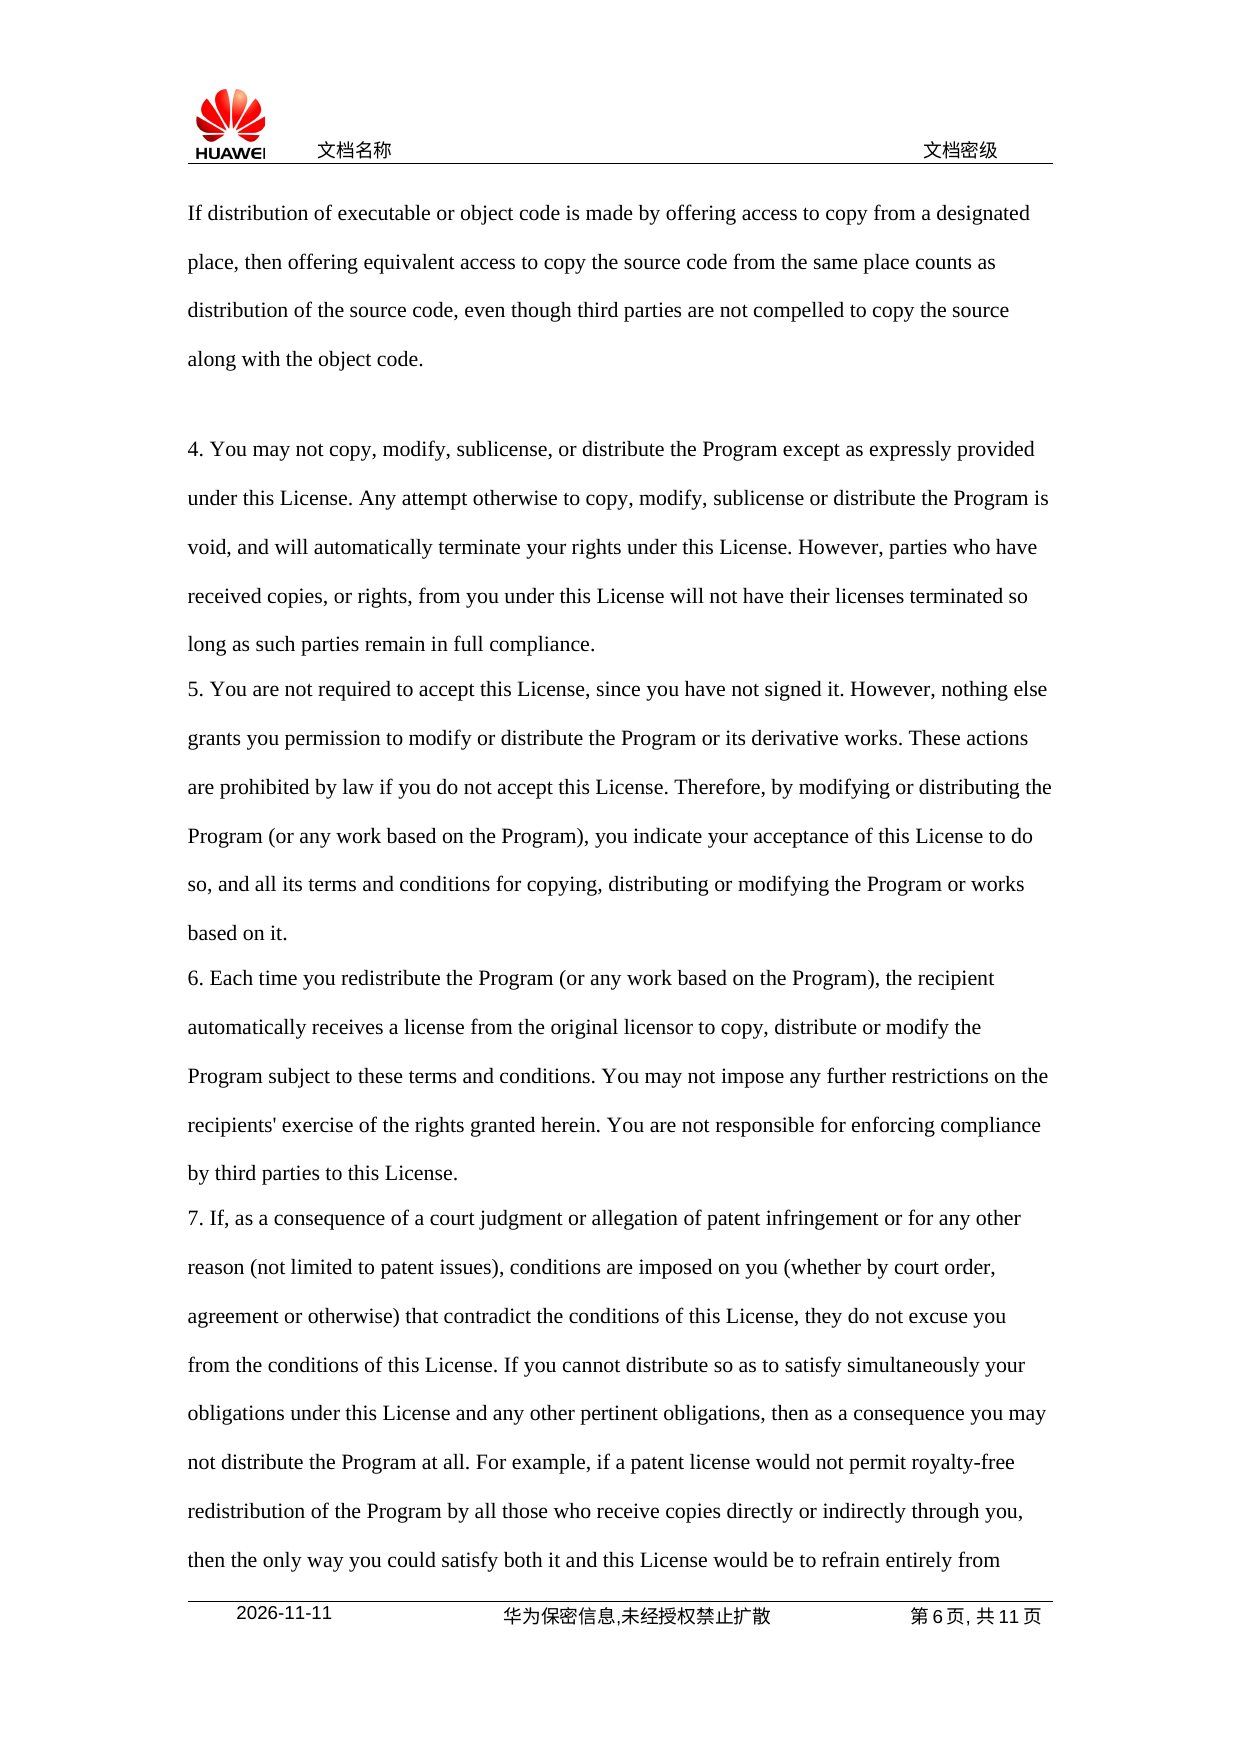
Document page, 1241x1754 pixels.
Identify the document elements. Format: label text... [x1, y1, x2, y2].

text 6. Each time you redistribute the Program (or any work based on the Program), the recipient automatically receives a license from the original licensor to copy, distribute or modify the Program subject to these terms and conditions. You may not impose any further restrictions on the recipients' exercise of the rights granted herein. You are not responsible for enforcing compliance by third parties to this License. [187, 962, 1053, 1189]
text If distribution of executable or object code is made by offering access to copy from a designated place, then offering equivalent access to copy the source code from the same place counts as distribution of the source code, even though third parties are not compelled to copy the source along with the object code. [187, 196, 1053, 375]
text 5. You are not required to accept this License, since you have not signed it. However, nothing else grants you permission to modify or distribute the Program or its derivative works. These actions are prohibited by law if you do not accept this License. Therefore, by modifying or distributing the Program (or any work based on the Program), you indicate your acceptance of this License to do so, and all its terms and conditions for copying, distributing or modifying the Program or works based on it. [187, 673, 1053, 949]
text 4. You may not copy, modify, sublicense, or distribute the Program except as expressly provided under this License. Any attempt otherwise to copy, modify, sublicense or distribute the Program is void, and will automatically terminate your rights under this License. However, parties who have received copies, or rights, from you under this License will not have their licenses terminated so long as such parties remain in full compliance. [187, 433, 1053, 660]
picture [196, 89, 265, 159]
